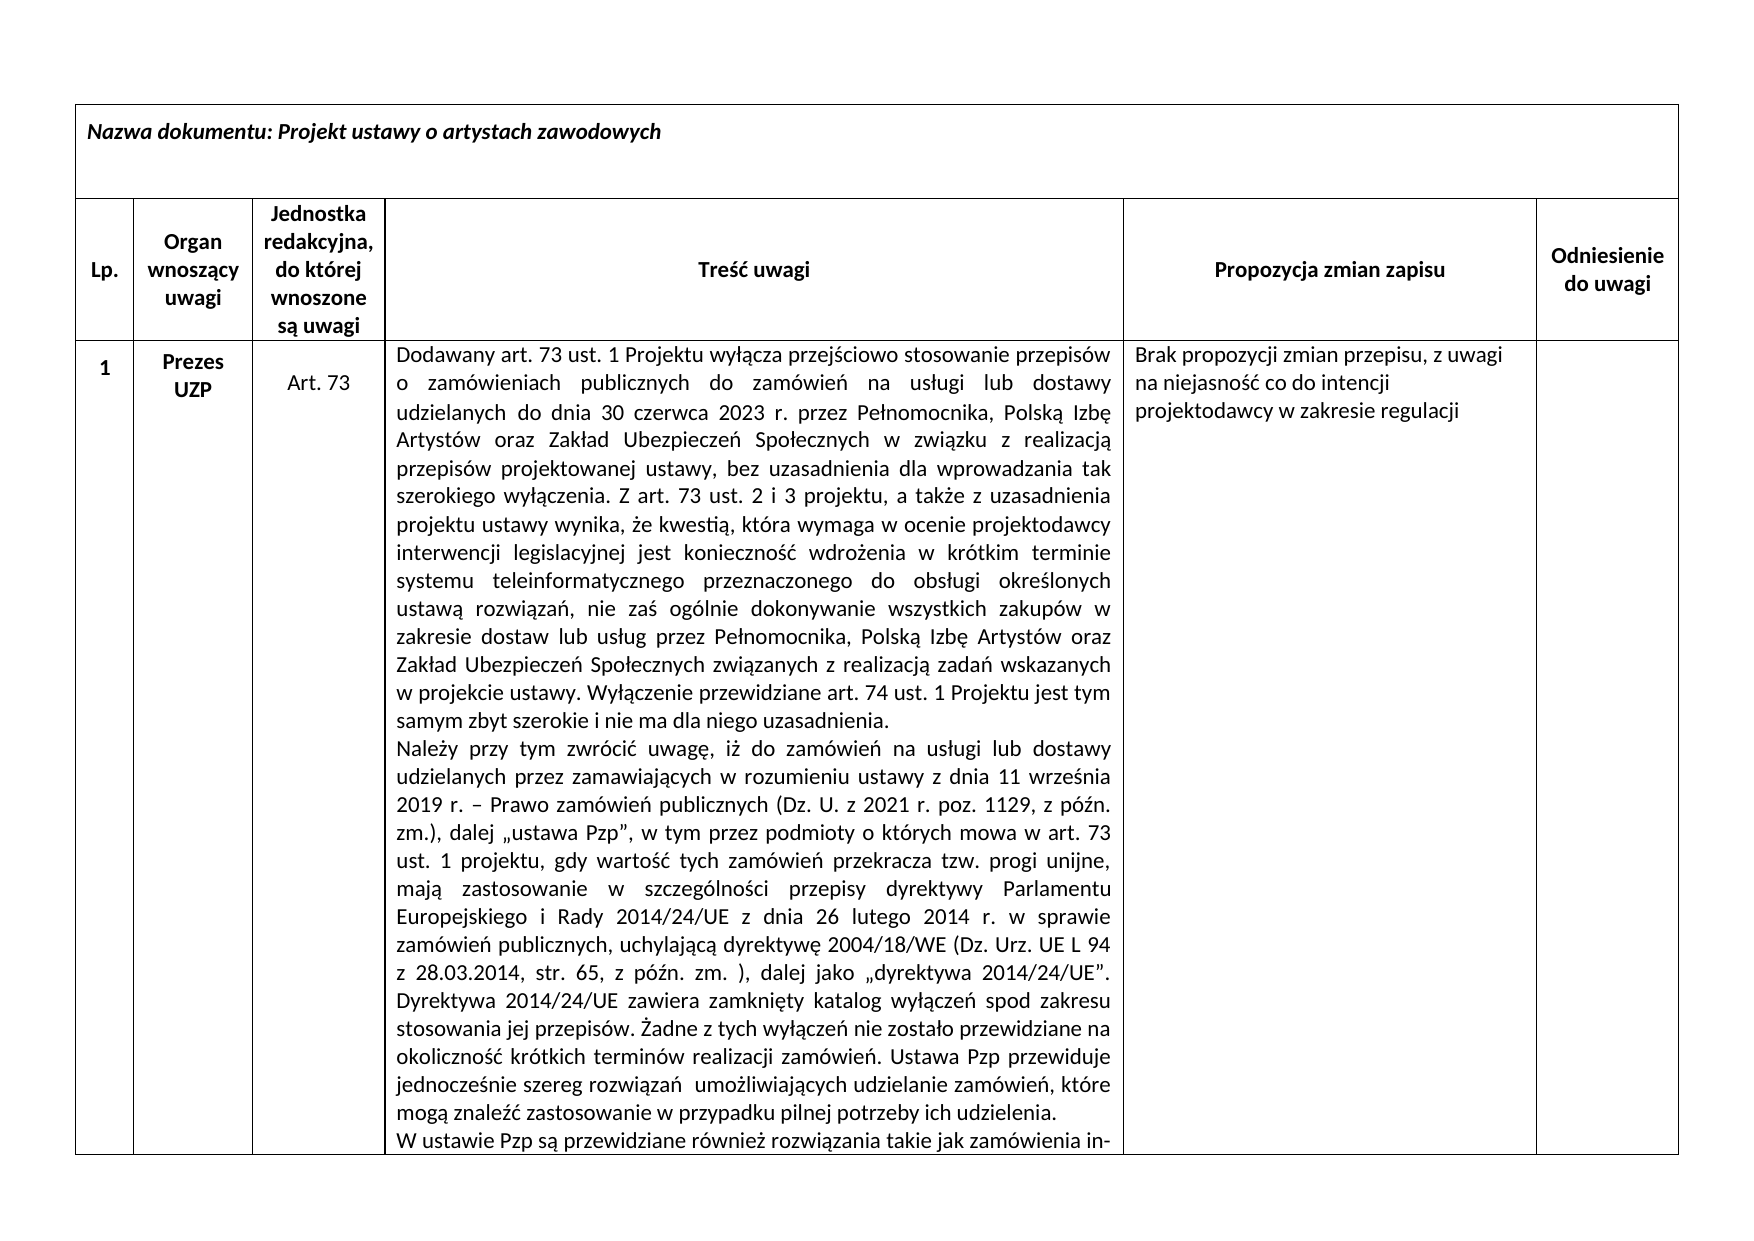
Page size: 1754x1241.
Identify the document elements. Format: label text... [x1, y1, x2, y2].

table_cell 1 [76, 341, 133, 1154]
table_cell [1124, 341, 1536, 1154]
table_cell Odniesienie do uwagi [1537, 199, 1678, 339]
table_header Nazwa dokumentu: Projekt ustawy o artystach zawodowych [76, 105, 1678, 198]
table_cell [386, 341, 1123, 1154]
table_cell Lp. [76, 199, 133, 339]
table_cell Treść uwagi [386, 199, 1123, 339]
table_cell Prezes UZP [134, 341, 252, 1154]
table_cell Jednostka redakcyjna, do której wnoszone są uwagi [253, 199, 384, 339]
table_cell Art. 73 [253, 341, 384, 1154]
table_cell Propozycja zmian zapisu [1124, 199, 1536, 339]
table_cell [1537, 341, 1678, 1154]
table_cell Organ wnoszący uwagi [134, 199, 252, 339]
